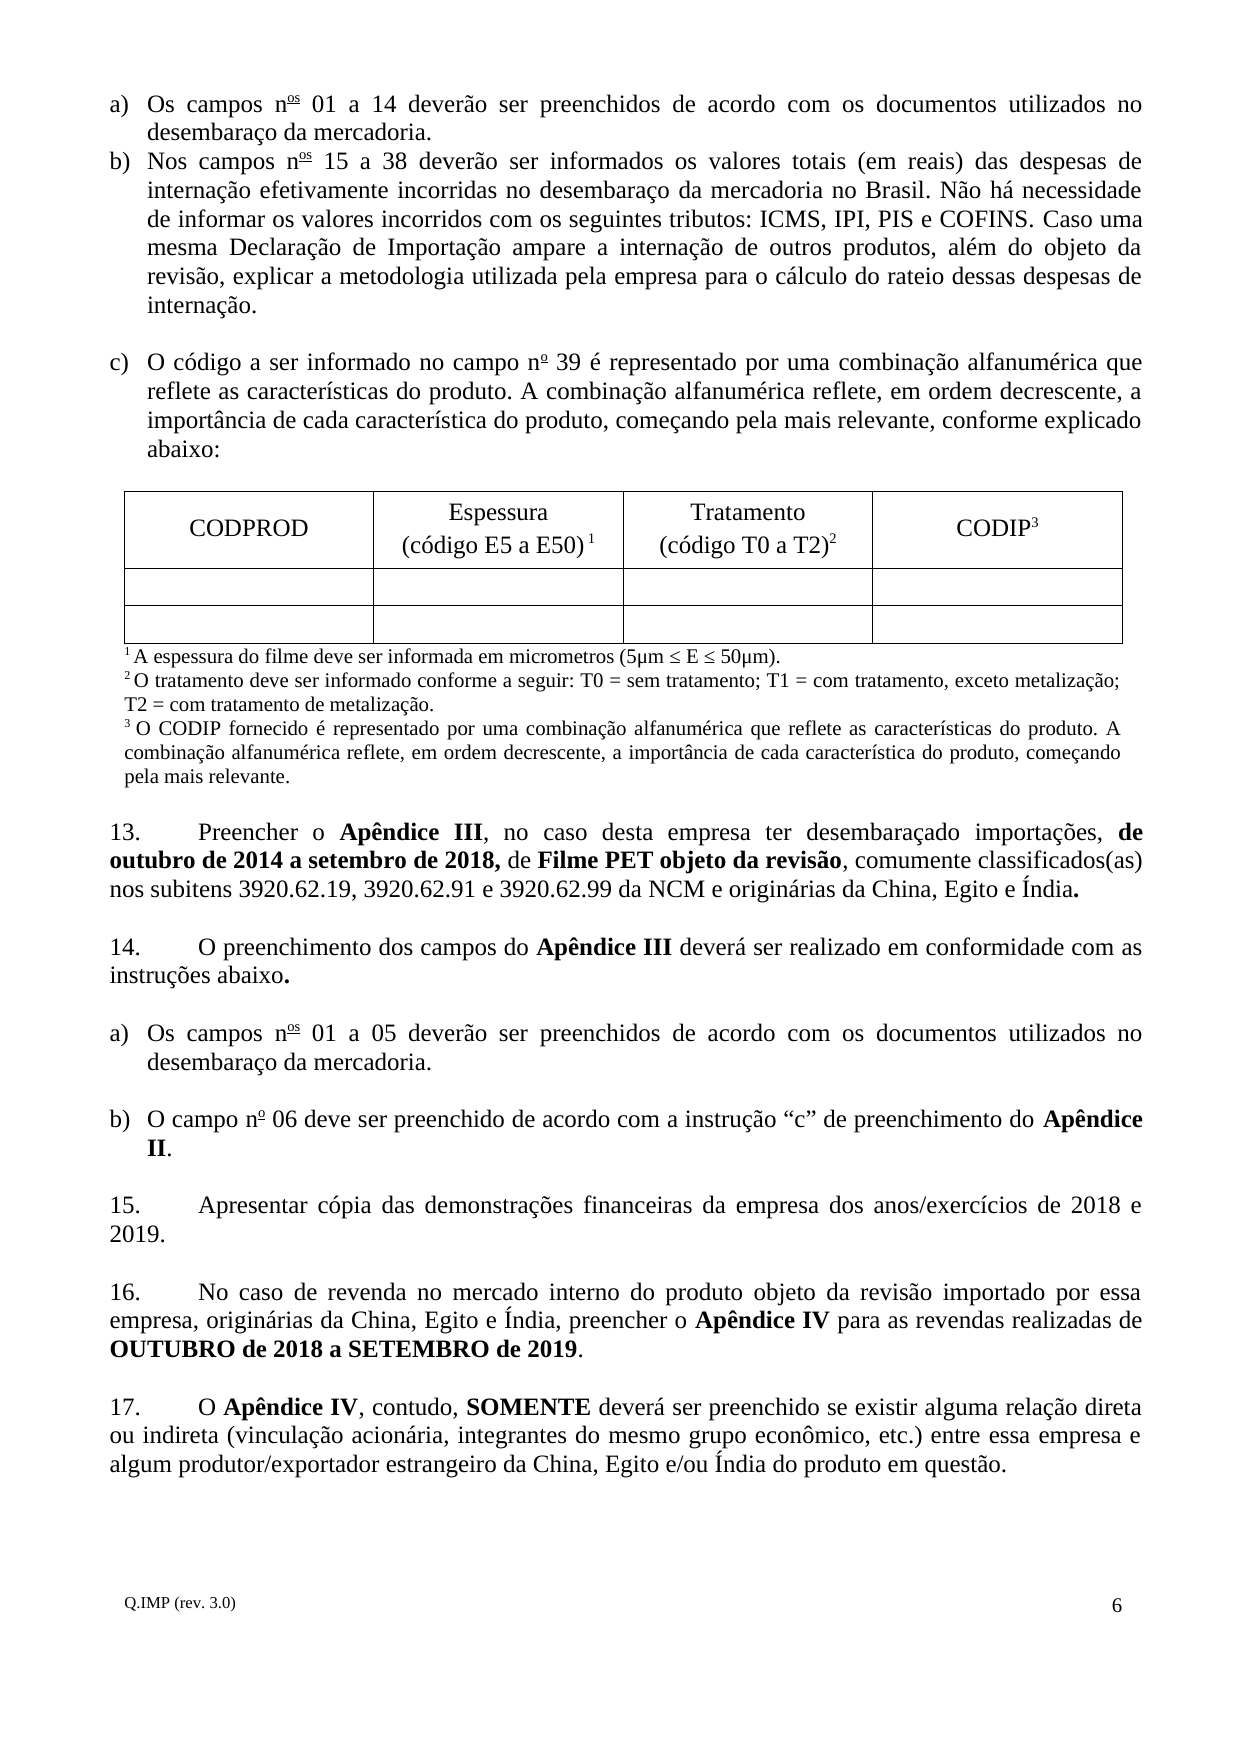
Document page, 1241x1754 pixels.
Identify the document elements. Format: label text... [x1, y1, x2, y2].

table_cell [374, 606, 623, 643]
text 16. No caso de revenda no mercado interno do produto objeto da revisão importado por essa empresa, originárias da China, Egito e Índia, preencher o Apêndice IV para as revendas realizadas de OUTUBRO de 2018 a SETEMBRO de 2019. [109, 1277, 1143, 1363]
table_header CODIP3 [873, 492, 1122, 568]
table_cell [873, 606, 1122, 643]
text 15. Apresentar cópia das demonstrações financeiras da empresa dos anos/exercícios de 2018 e 2019. [109, 1191, 1143, 1248]
text 1 A espessura do filme deve ser informada em micrometros (5μm ≤ E ≤ 50μm). [124, 644, 1122, 668]
table_cell [624, 606, 872, 643]
text 17. O Apêndice IV, contudo, SOMENTE deverá ser preenchido se existir alguma relação direta ou indireta (vinculação acionária, integrantes do mesmo grupo econômico, etc.) entre essa empresa e algum produtor/exportador estrangeiro da China, Egito e/ou Índia do produto em questão. [109, 1392, 1143, 1478]
list Nos campos nos 15 a 38 deverão ser informados os valores totais (em reais) das despesas de internação efetivamente incorridas no desembaraço da mercadoria no Brasil. Não há necessidade de informar os valores incorridos com os seguintes tributos: ICMS, IPI, PIS e COFINS. Caso uma mesma Declaração de Importação ampare a internação de outros produtos, além do objeto da revisão, explicar a metodologia utilizada pela empresa para o cálculo do rateio dessas despesas de internação. [109, 146, 1143, 319]
table_cell [374, 569, 623, 605]
table_header Espessura (código E5 a E50) 1 [374, 492, 623, 568]
text 3 O CODIP fornecido é representado por uma combinação alfanumérica que reflete as características do produto. A combinação alfanumérica reflete, em ordem decrescente, a importância de cada característica do produto, começando pela mais relevante. [124, 716, 1122, 788]
table_cell [125, 569, 373, 605]
table_header CODPROD [125, 492, 373, 568]
table_cell [624, 569, 872, 605]
table_cell [873, 569, 1122, 605]
text 2 O tratamento deve ser informado conforme a seguir: T0 = sem tratamento; T1 = com tratamento, exceto metalização; T2 = com tratamento de metalização. [124, 668, 1122, 716]
text 14. O preenchimento dos campos do Apêndice III deverá ser realizado em conformidade com as instruções abaixo. [109, 932, 1143, 989]
table_header Tratamento (código T0 a T2)2 [624, 492, 872, 568]
list Os campos nos 01 a 05 deverão ser preenchidos de acordo com os documentos utilizados no desembaraço da mercadoria. [109, 1018, 1143, 1076]
text 13. Preencher o Apêndice III, no caso desta empresa ter desembaraçado importações, de outubro de 2014 a setembro de 2018, de Filme PET objeto da revisão, comumente classificados(as) nos subitens 3920.62.19, 3920.62.91 e 3920.62.99 da NCM e originárias da China, Egito e Índia. [109, 817, 1143, 903]
list O campo no 06 deve ser preenchido de acordo com a instrução “c” de preenchimento do Apêndice II. [109, 1104, 1143, 1162]
list Os campos nos 01 a 14 deverão ser preenchidos de acordo com os documentos utilizados no desembaraço da mercadoria. [109, 89, 1143, 146]
list O código a ser informado no campo no 39 é representado por uma combinação alfanumérica que reflete as características do produto. A combinação alfanumérica reflete, em ordem decrescente, a importância de cada característica do produto, começando pela mais relevante, conforme explicado abaixo: [109, 347, 1143, 462]
table_cell [125, 606, 373, 643]
